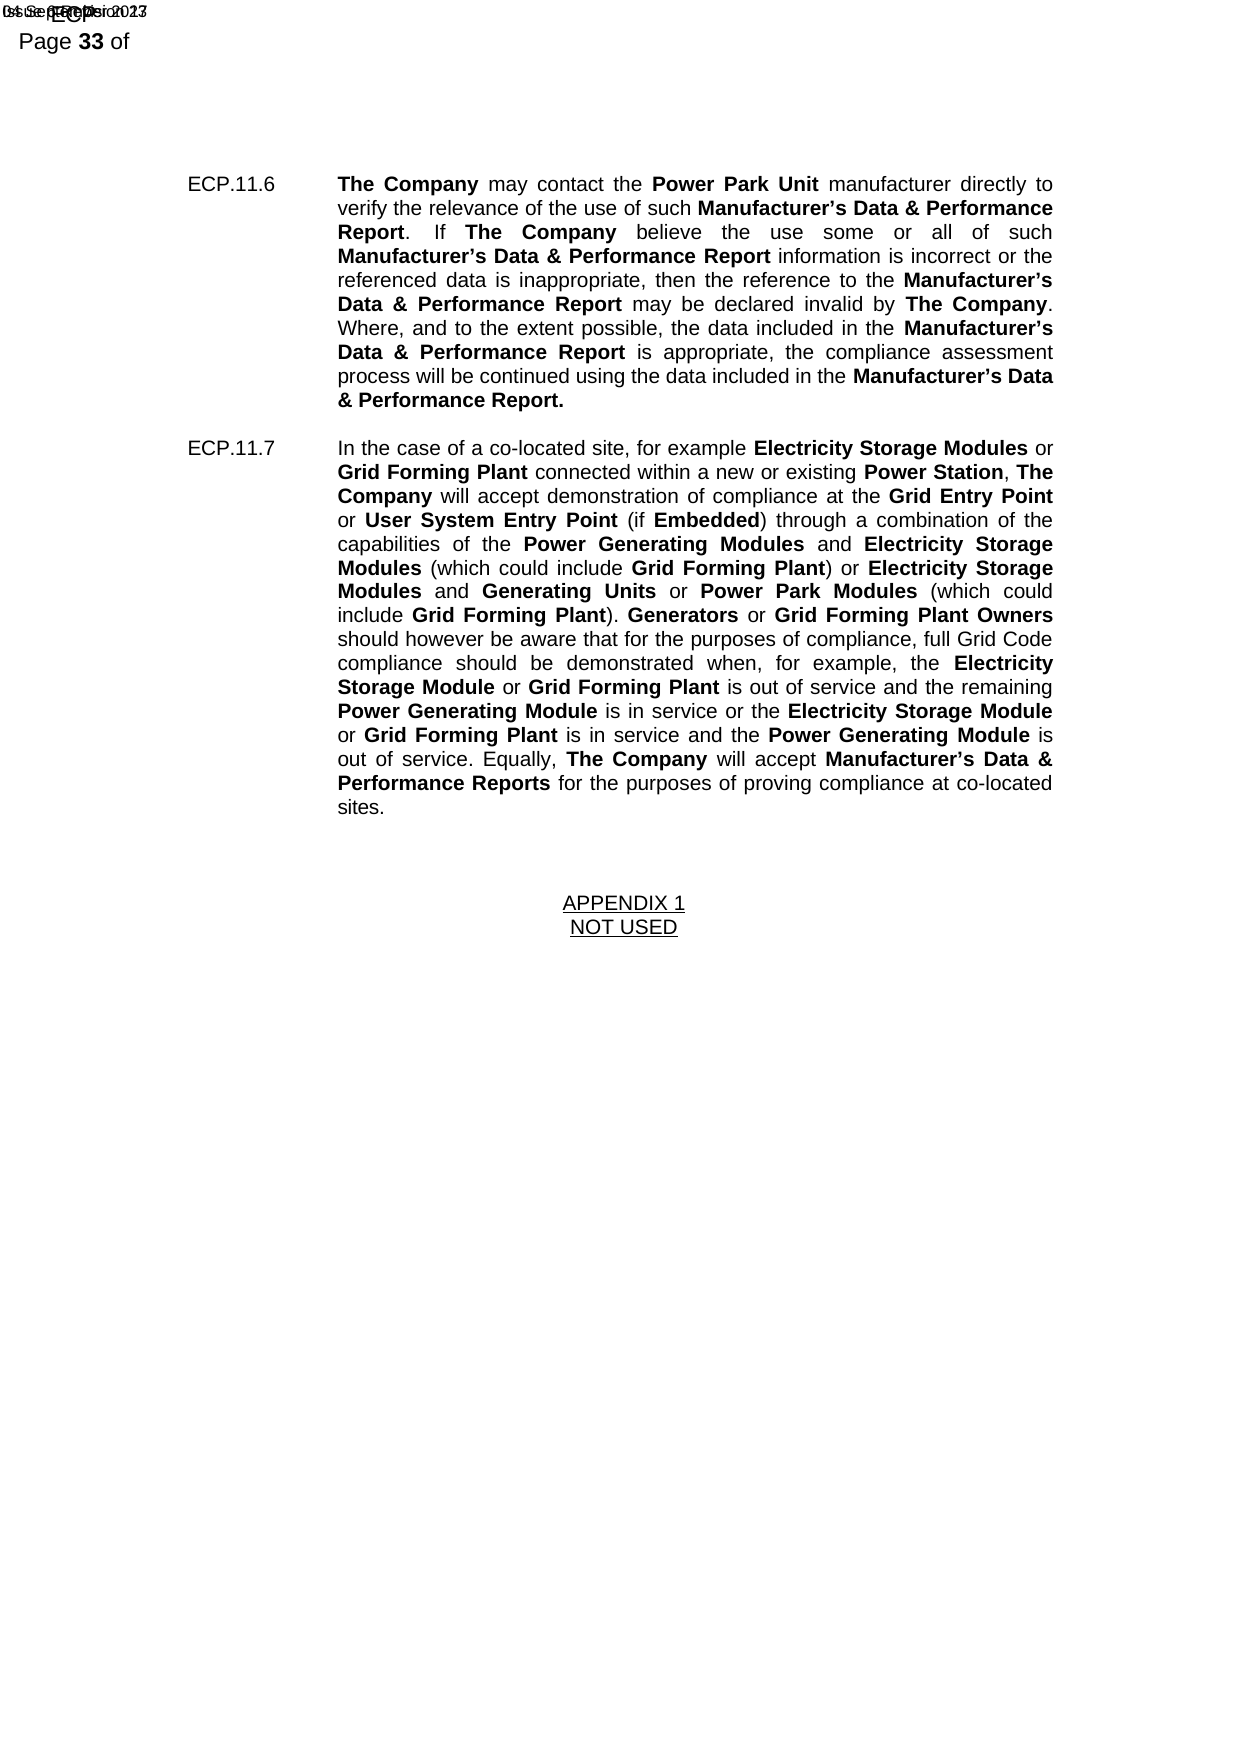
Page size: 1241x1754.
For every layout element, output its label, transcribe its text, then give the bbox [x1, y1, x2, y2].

text ECP.11.7 In the case of a co-located site, for example Electricity Storage Modules or Grid Forming Plant connected within a new or existing Power Station, The Company will accept demonstration of compliance at the Grid Entry Point or User System Entry Point (if Embedded) through a combination of the capabilities of the Power Generating Modules and Electricity Storage Modules (which could include Grid Forming Plant) or Electricity Storage Modules and Generating Units or Power Park Modules (which could include Grid Forming Plant). Generators or Grid Forming Plant Owners should however be aware that for the purposes of compliance, full Grid Code compliance should be demonstrated when, for example, the Electricity Storage Module or Grid Forming Plant is out of service and the remaining Power Generating Module is in service or the Electricity Storage Module or Grid Forming Plant is in service and the Power Generating Module is out of service. Equally, The Company will accept Manufacturer’s Data & Performance Reports for the purposes of proving compliance at co-located sites. [187, 436, 1053, 819]
text APPENDIX 1 NOT USED [546, 891, 702, 939]
text ECP.11.6 The Company may contact the Power Park Unit manufacturer directly to verify the relevance of the use of such Manufacturer’s Data & Performance Report. If The Company believe the use some or all of such Manufacturer’s Data & Performance Report information is incorrect or the referenced data is inappropriate, then the reference to the Manufacturer’s Data & Performance Report may be declared invalid by The Company. Where, and to the extent possible, the data included in the Manufacturer’s Data & Performance Report is appropriate, the compliance assessment process will be continued using the data included in the Manufacturer’s Data & Performance Report. [187, 172, 1053, 412]
